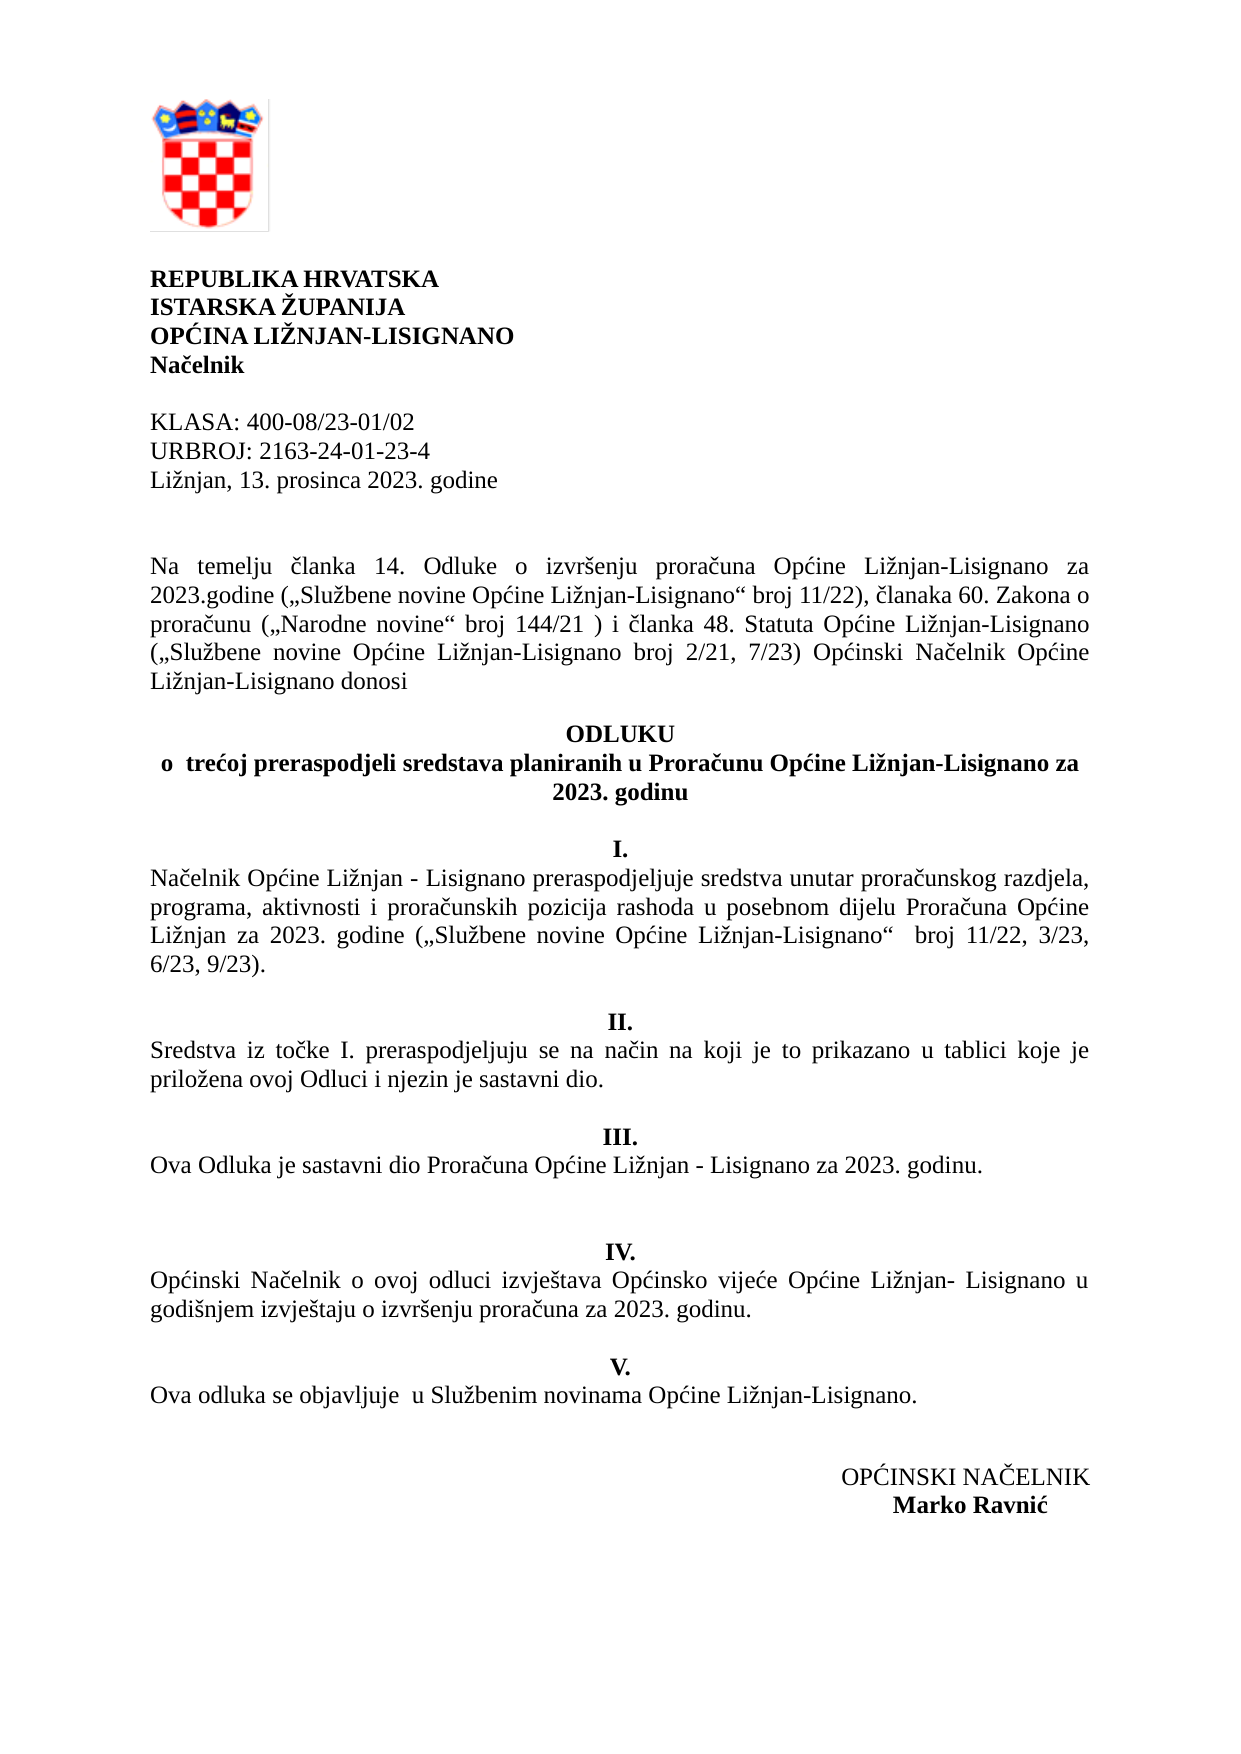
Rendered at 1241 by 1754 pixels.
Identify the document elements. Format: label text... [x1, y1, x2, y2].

text II. [150, 1007, 1090, 1035]
text Općinski Načelnik o ovoj odluci izvještava Općinsko vijeće Općine Ližnjan- Lisignano u godišnjem izvještaju o izvršenju proračuna za 2023. godinu. [150, 1265, 1090, 1323]
text IV. [150, 1237, 1090, 1265]
text Marko Ravnić [150, 1491, 1090, 1519]
text OPĆINA LIŽNJAN-LISIGNANO [150, 321, 1090, 350]
text Na temelju članka 14. Odluke o izvršenju proračuna Općine Ližnjan-Lisignano za 2023.godine („Službene novine Općine Ližnjan-Lisignano“ broj 11/22), članaka 60. Zakona o proračunu („Narodne novine“ broj 144/21 ) i članka 48. Statuta Općine Ližnjan-Lisignano („Službene novine Općine Ližnjan-Lisignano broj 2/21, 7/23) Općinski Načelnik Općine Ližnjan-Lisignano donosi [150, 551, 1090, 695]
text ISTARSKA ŽUPANIJA [150, 292, 1090, 321]
text Ova Odluka je sastavni dio Proračuna Općine Ližnjan - Lisignano za 2023. godinu. [150, 1150, 1090, 1179]
text Načelnik [150, 350, 1090, 379]
text URBROJ: 2163-24-01-23-4 [150, 436, 1090, 465]
text Ova odluka se objavljuje u Službenim novinama Općine Ližnjan-Lisignano. [150, 1380, 1090, 1409]
text III. [150, 1122, 1090, 1150]
text o trećoj preraspodjeli sredstava planiranih u Proračunu Općine Ližnjan-Lisignano za 2023. godinu [150, 748, 1090, 805]
text I. [150, 834, 1090, 863]
picture [150, 99, 272, 235]
text Načelnik Općine Ližnjan - Lisignano preraspodjeljuje sredstva unutar proračunskog razdjela, programa, aktivnosti i proračunskih pozicija rashoda u posebnom dijelu Proračuna Općine Ližnjan za 2023. godine („Službene novine Općine Ližnjan-Lisignano“ broj 11/22, 3/23, 6/23, 9/23). [150, 863, 1090, 978]
text Ližnjan, 13. prosinca 2023. godine [150, 465, 1090, 494]
text Sredstva iz točke I. preraspodjeljuju se na način na koji je to prikazano u tablici koje je priložena ovoj Odluci i njezin je sastavni dio. [150, 1035, 1090, 1093]
text KLASA: 400-08/23-01/02 [150, 407, 1090, 436]
text OPĆINSKI NAČELNIK [150, 1462, 1090, 1491]
text V. [150, 1352, 1090, 1380]
text REPUBLIKA HRVATSKA [150, 264, 1090, 292]
text ODLUKU [150, 719, 1090, 748]
